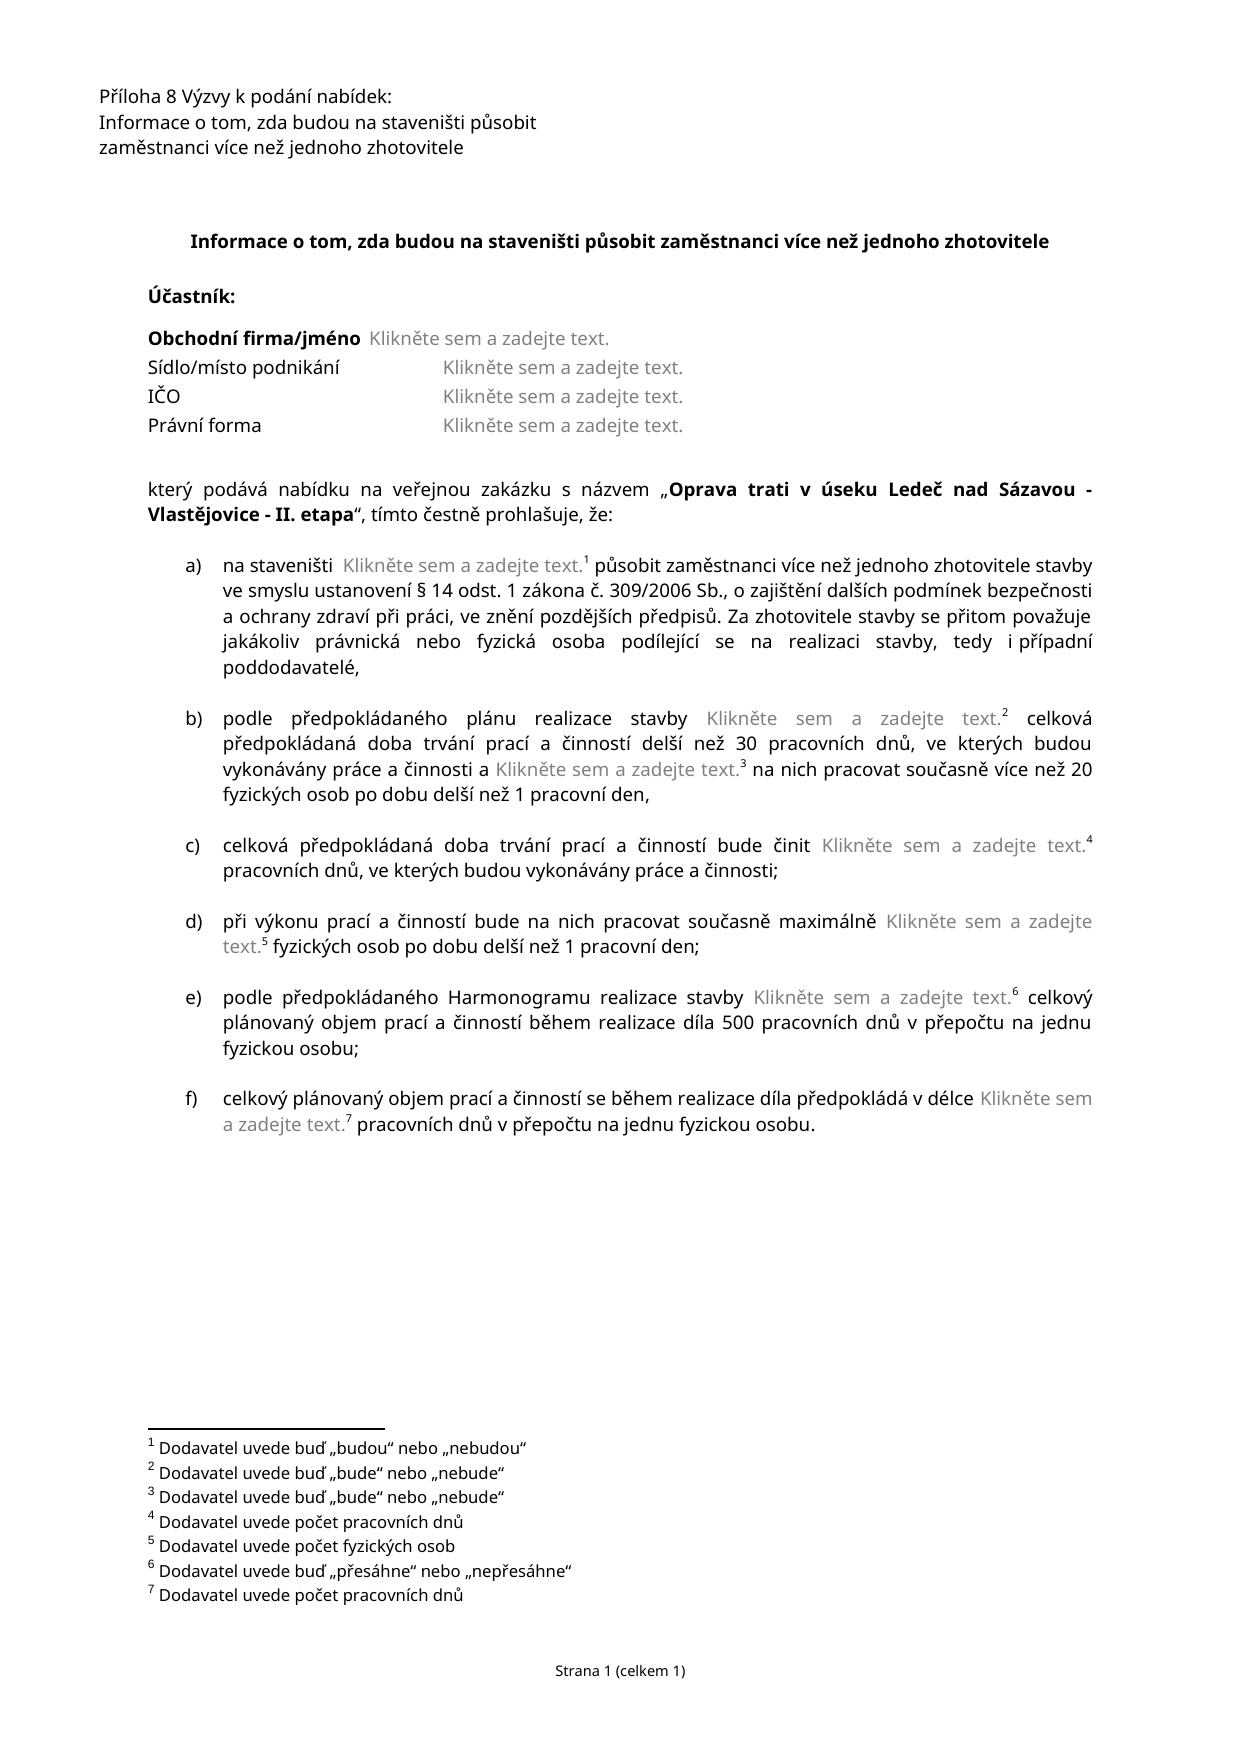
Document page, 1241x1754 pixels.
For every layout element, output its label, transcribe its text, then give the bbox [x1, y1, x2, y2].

list při výkonu prací a činností bude na nich pracovat současně maximálně fyzických osob po dobu delší než 1 pracovní den; [185, 908, 1093, 959]
text Obchodní firma/jméno [148, 322, 1093, 351]
text Účastník: [148, 279, 1093, 310]
list na staveništi působit zaměstnanci více než jednoho zhotovitele stavby ve smyslu ustanovení § 14 odst. 1 zákona č. 309/2006 Sb., o zajištění dalších podmínek bezpečnosti a ochrany zdraví při práci, ve znění pozdějších předpisů. Za zhotovitele stavby se přitom považuje jakákoliv právnická nebo fyzická osoba podílející se na realizaci stavby, tedy i případní poddodavatelé, [185, 552, 1093, 680]
list celková předpokládaná doba trvání prací a činností bude činit pracovních dnů, ve kterých budou vykonávány práce a činnosti; [185, 832, 1093, 883]
title Informace o tom, zda budou na staveništi působit zaměstnanci více než jednoho zhotovitele [148, 228, 1093, 254]
text Sídlo/místo podnikání [148, 351, 1093, 380]
list podle předpokládaného Harmonogramu realizace stavby celkový plánovaný objem prací a činností během realizace díla 500 pracovních dnů v přepočtu na jednu fyzickou osobu; [185, 984, 1093, 1061]
text IČO [148, 380, 1093, 409]
list celkový plánovaný objem prací a činností se během realizace díla předpokládá v délce pracovních dnů v přepočtu na jednu fyzickou osobu. [185, 1086, 1093, 1137]
text Právní forma [148, 409, 1093, 438]
list podle předpokládaného plánu realizace stavby celková předpokládaná doba trvání prací a činností delší než 30 pracovních dnů, ve kterých budou vykonávány práce a činnosti a na nich pracovat současně více než 20 fyzických osob po dobu delší než 1 pracovní den, [185, 705, 1093, 807]
text který podává nabídku na veřejnou zakázku s názvem „Oprava trati v úseku Ledeč nad Sázavou - Vlastějovice - II. etapa“, tímto čestně prohlašuje, že: [148, 476, 1093, 527]
